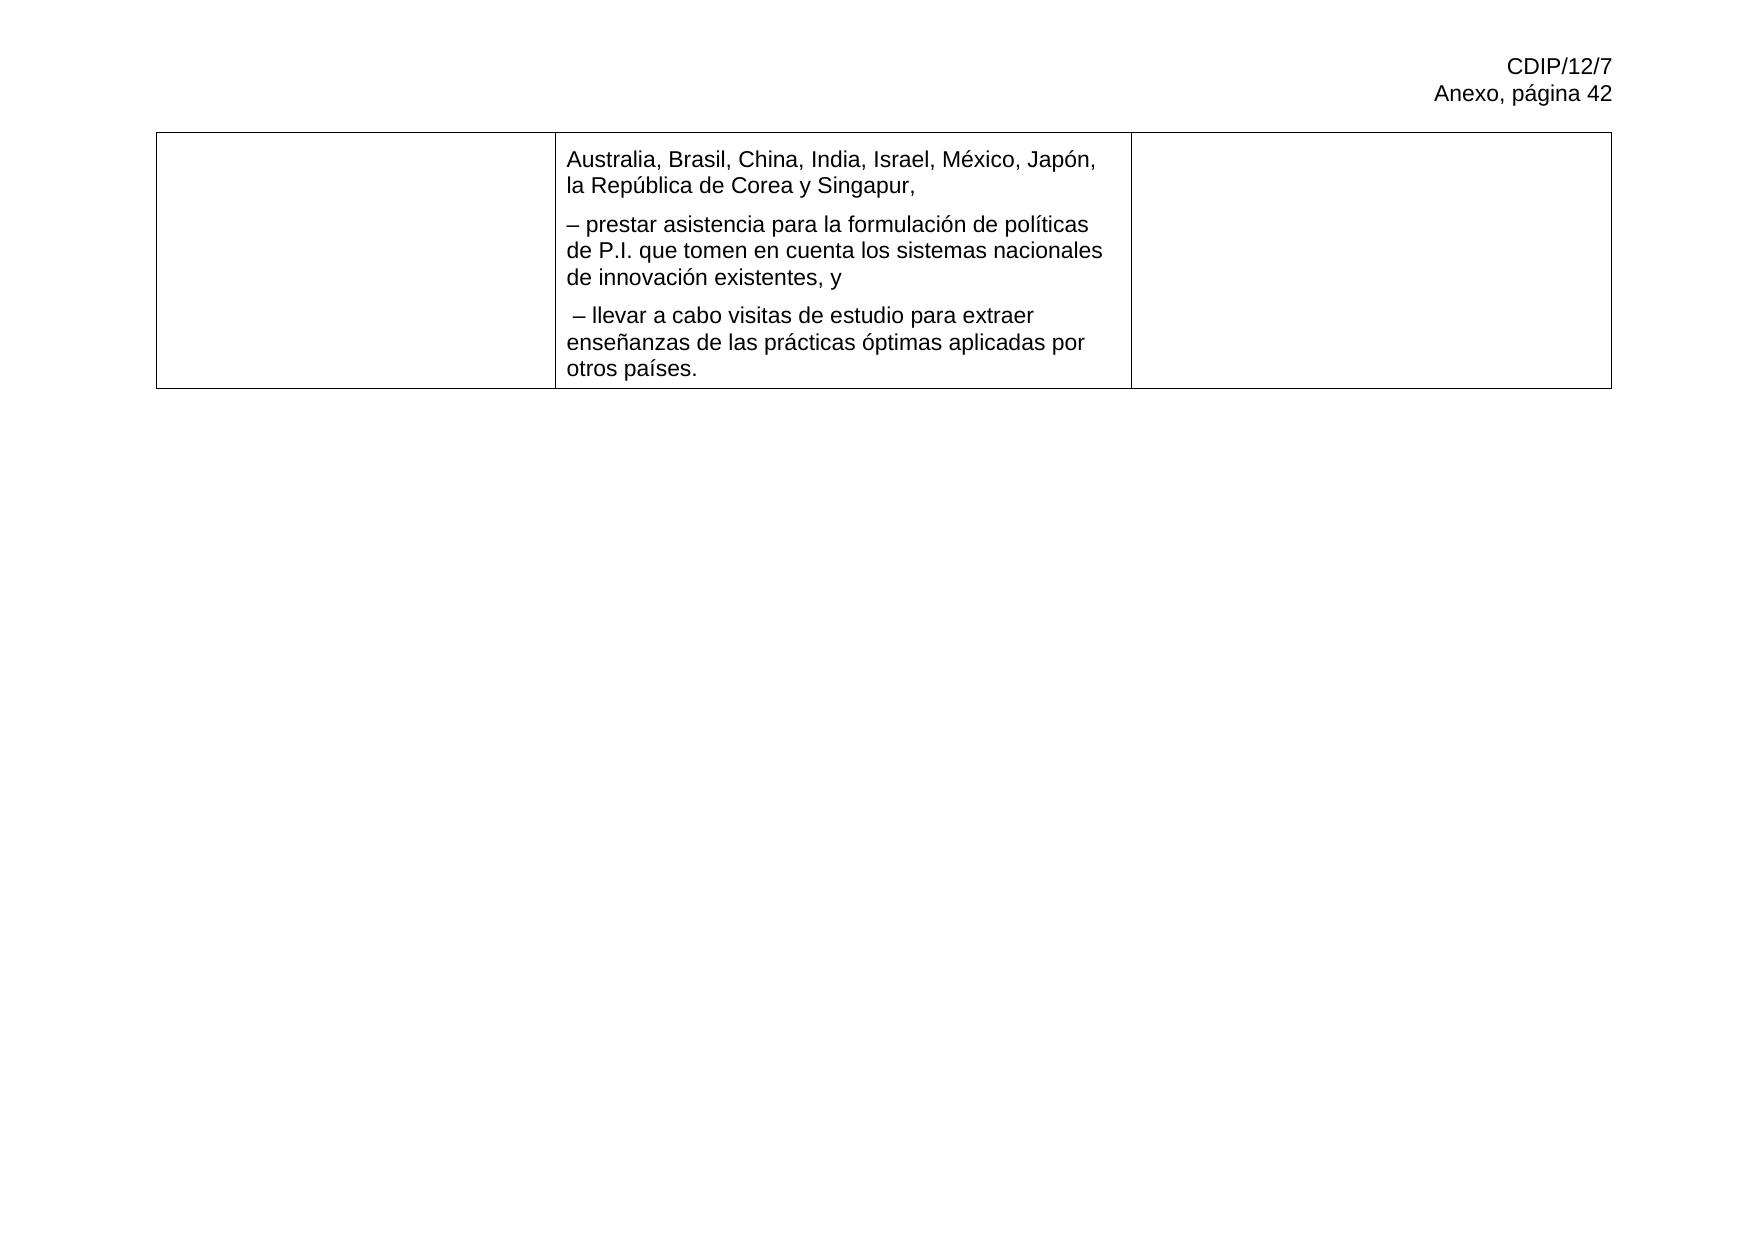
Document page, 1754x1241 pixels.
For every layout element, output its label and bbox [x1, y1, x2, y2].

table_cell [1132, 133, 1611, 388]
table_cell [556, 133, 1131, 388]
table_cell [157, 133, 555, 388]
